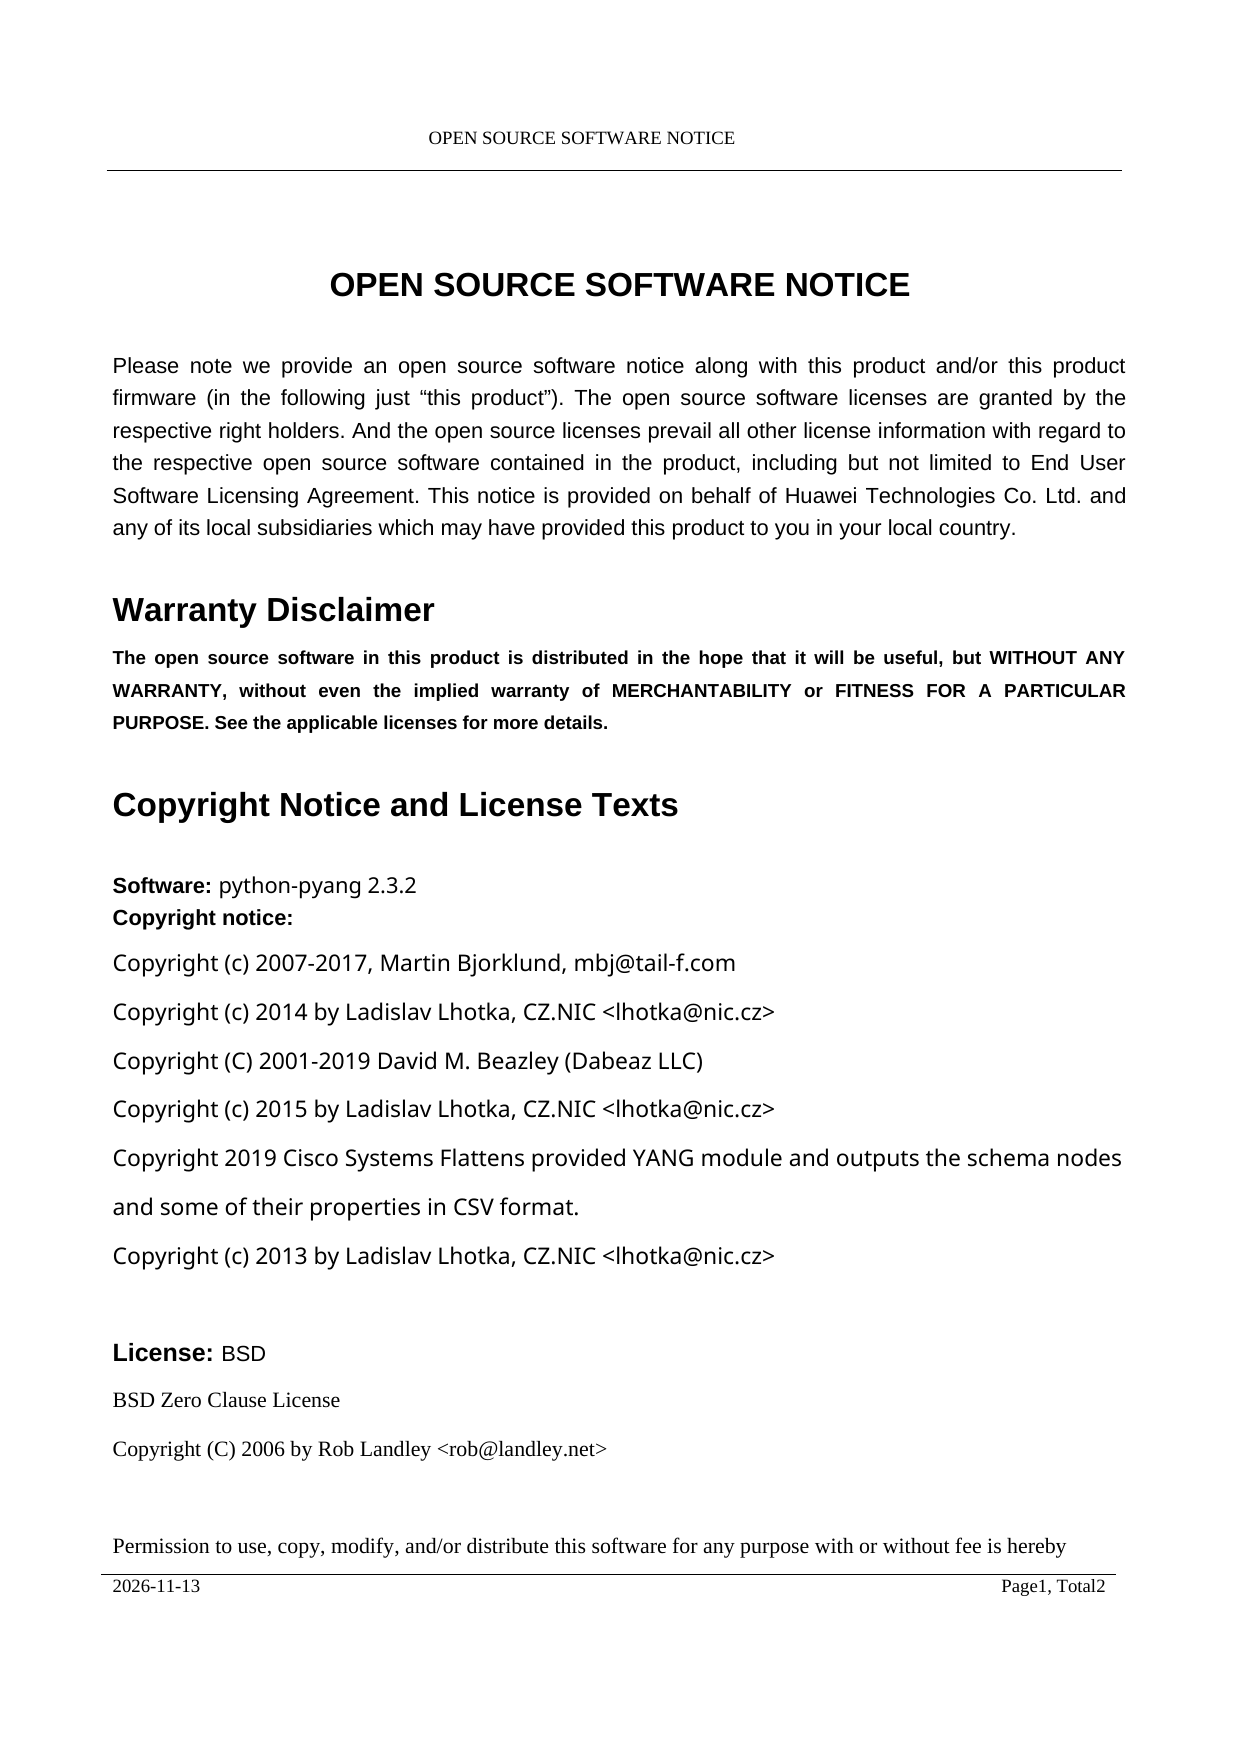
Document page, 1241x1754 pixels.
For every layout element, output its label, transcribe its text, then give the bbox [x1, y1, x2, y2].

text Copyright Notice and License Texts [112, 771, 1128, 836]
text The open source software in this product is distributed in the hope that it will be useful, but WITHOUT ANY WARRANTY, without even the implied warranty of MERCHANTABILITY or FITNESS FOR A PARTICULAR PURPOSE. See the applicable licenses for more details. [112, 641, 1128, 739]
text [112, 1383, 1128, 1562]
text License: BSD [112, 1337, 1128, 1369]
text OPEN SOURCE SOFTWARE NOTICE [112, 251, 1128, 316]
text Copyright (c) 2007-2017, Martin Bjorklund, mbj@tail-f.com Copyright (c) 2014 by Ladislav Lhotka, CZ.NIC <lhotka@nic.cz> Copyright (C) 2001-2019 David M. Beazley (Dabeaz LLC) Copyright (c) 2015 by Ladislav Lhotka, CZ.NIC <lhotka@nic.cz> Copyright 2019 Cisco Systems Flattens provided YANG module and outputs the schema nodes and some of their properties in CSV format. Copyright (c) 2013 by Ladislav Lhotka, CZ.NIC <lhotka@nic.cz> [112, 947, 1128, 1320]
text Software: python-pyang 2.3.2 [112, 869, 1128, 901]
text Copyright notice: [112, 901, 1128, 934]
text Warranty Disclaimer [112, 576, 1128, 641]
text Please note we provide an open source software notice along with this product and/or this product firmware (in the following just “this product”). The open source software licenses are granted by the respective right holders. And the open source licenses prevail all other license information with regard to the respective open source software contained in the product, including but not limited to End User Software Licensing Agreement. This notice is provided on behalf of Huawei Technologies Co. Ltd. and any of its local subsidiaries which may have provided this product to you in your local country. [112, 349, 1128, 544]
